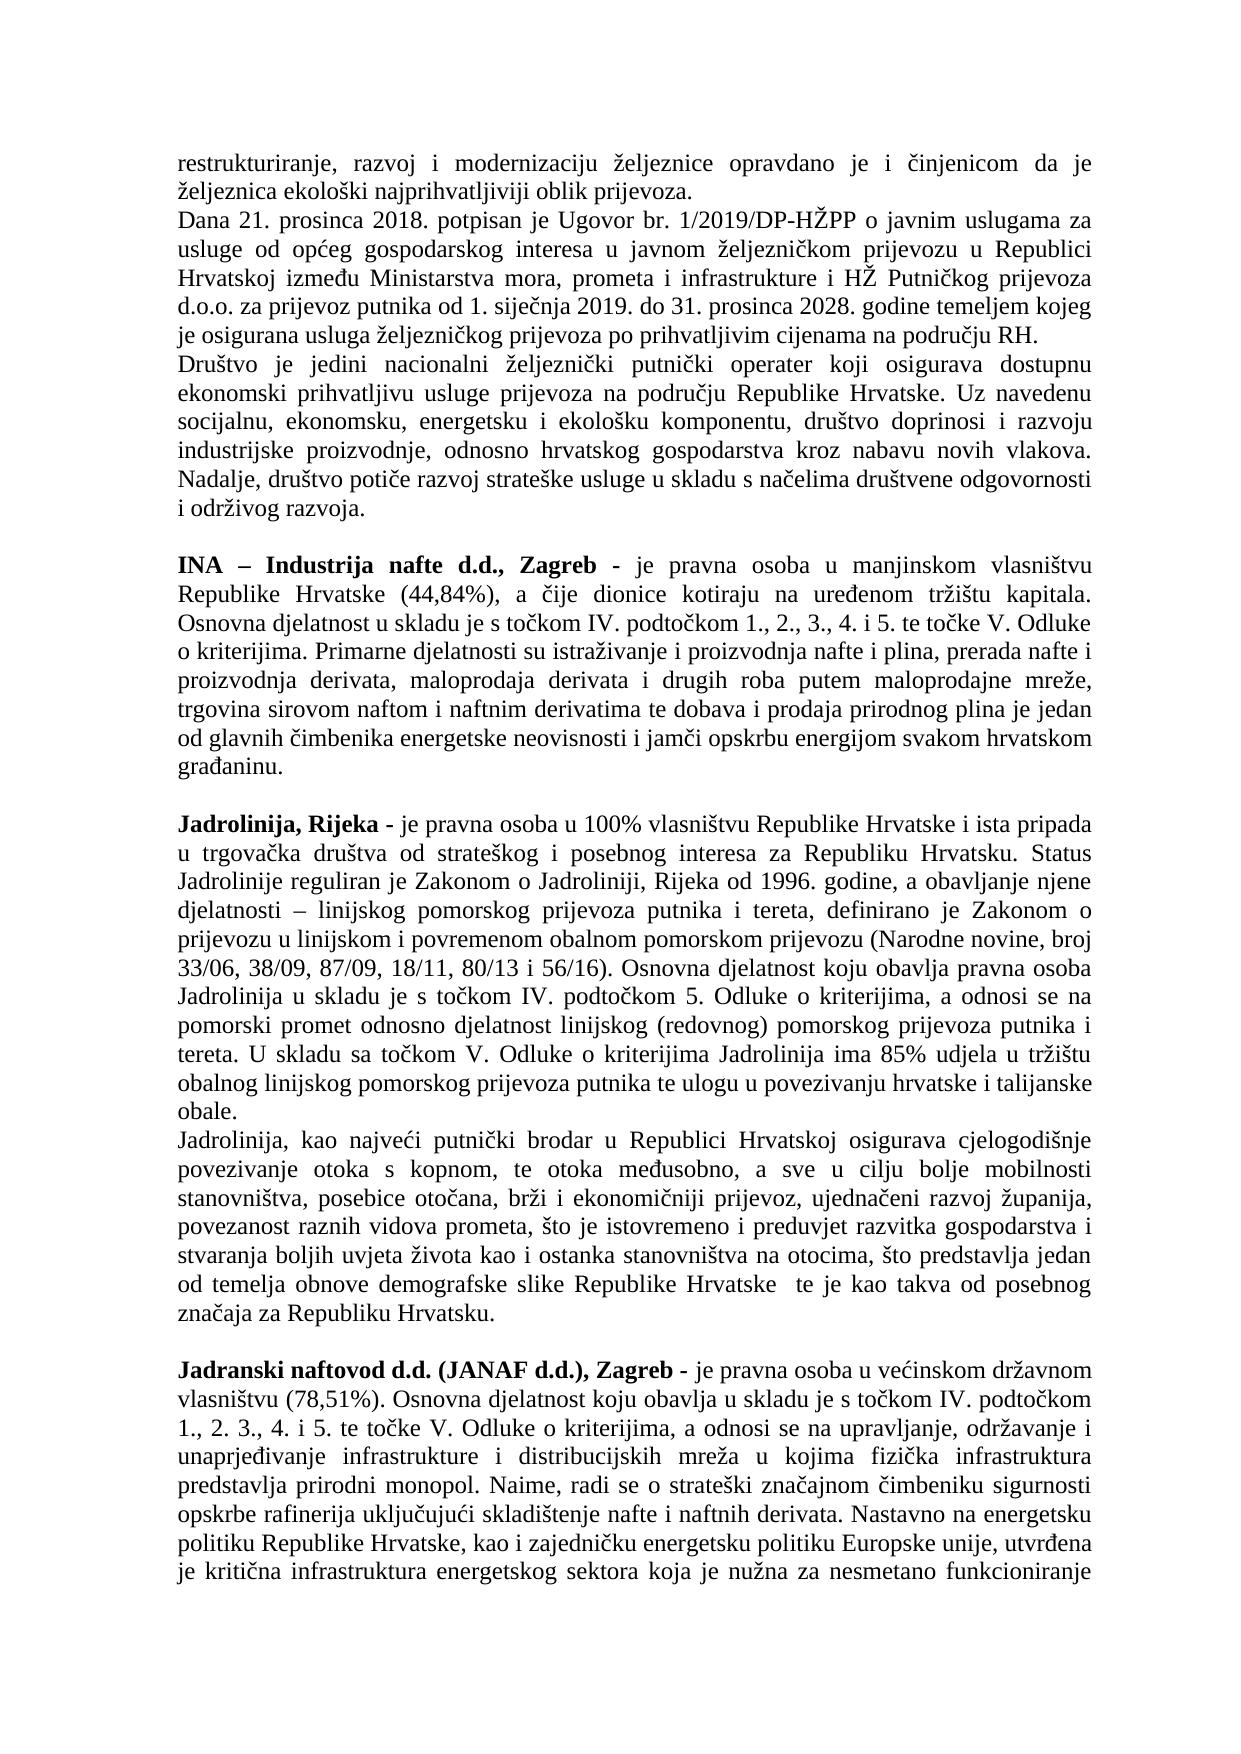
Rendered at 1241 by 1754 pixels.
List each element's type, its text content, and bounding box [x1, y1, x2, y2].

text Društvo je jedini nacionalni željeznički putnički operater koji osigurava dostupnu ekonomski prihvatljivu usluge prijevoza na području Republike Hrvatske. Uz navedenu socijalnu, ekonomsku, energetsku i ekološku komponentu, društvo doprinosi i razvoju industrijske proizvodnje, odnosno hrvatskog gospodarstva kroz nabavu novih vlakova. Nadalje, društvo potiče razvoj strateške usluge u skladu s načelima društvene odgovornosti i održivog razvoja. [177, 349, 1093, 521]
text Jadrolinija, kao najveći putnički brodar u Republici Hrvatskoj osigurava cjelogodišnje povezivanje otoka s kopnom, te otoka međusobno, a sve u cilju bolje mobilnosti stanovništva, posebice otočana, brži i ekonomičniji prijevoz, ujednačeni razvoj županija, povezanost raznih vidova prometa, što je istovremeno i preduvjet razvitka gospodarstva i stvaranja boljih uvjeta života kao i ostanka stanovništva na otocima, što predstavlja jedan od temelja obnove demografske slike Republike Hrvatske te je kao takva od posebnog značaja za Republiku Hrvatsku. [177, 1125, 1093, 1326]
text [177, 148, 1093, 205]
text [177, 1355, 1093, 1585]
text Dana 21. prosinca 2018. potpisan je Ugovor br. 1/2019/DP-HŽPP o javnim uslugama za usluge od općeg gospodarskog interesa u javnom željezničkom prijevozu u Republici Hrvatskoj između Ministarstva mora, prometa i infrastrukture i HŽ Putničkog prijevoza d.o.o. za prijevoz putnika od 1. siječnja 2019. do 31. prosinca 2028. godine temeljem kojeg je osigurana usluga željezničkog prijevoza po prihvatljivim cijenama na području RH. [177, 205, 1093, 349]
text INA – Industrija nafte d.d., Zagreb - je pravna osoba u manjinskom vlasništvu Republike Hrvatske (44,84%), a čije dionice kotiraju na uređenom tržištu kapitala. Osnovna djelatnost u skladu je s točkom IV. podtočkom 1., 2., 3., 4. i 5. te točke V. Odluke o kriterijima. Primarne djelatnosti su istraživanje i proizvodnja nafte i plina, prerada nafte i proizvodnja derivata, maloprodaja derivata i drugih roba putem maloprodajne mreže, trgovina sirovom naftom i naftnim derivatima te dobava i prodaja prirodnog plina je jedan od glavnih čimbenika energetske neovisnosti i jamči opskrbu energijom svakom hrvatskom građaninu. [177, 550, 1093, 780]
text Jadrolinija, Rijeka - je pravna osoba u 100% vlasništvu Republike Hrvatske i ista pripada u trgovačka društva od strateškog i posebnog interesa za Republiku Hrvatsku. Status Jadrolinije reguliran je Zakonom o Jadroliniji, Rijeka od 1996. godine, a obavljanje njene djelatnosti – linijskog pomorskog prijevoza putnika i tereta, definirano je Zakonom o prijevozu u linijskom i povremenom obalnom pomorskom prijevozu (Narodne novine, broj 33/06, 38/09, 87/09, 18/11, 80/13 i 56/16). Osnovna djelatnost koju obavlja pravna osoba Jadrolinija u skladu je s točkom IV. podtočkom 5. Odluke o kriterijima, a odnosi se na pomorski promet odnosno djelatnost linijskog (redovnog) pomorskog prijevoza putnika i tereta. U skladu sa točkom V. Odluke o kriterijima Jadrolinija ima 85% udjela u tržištu obalnog linijskog pomorskog prijevoza putnika te ulogu u povezivanju hrvatske i talijanske obale. [177, 809, 1093, 1125]
